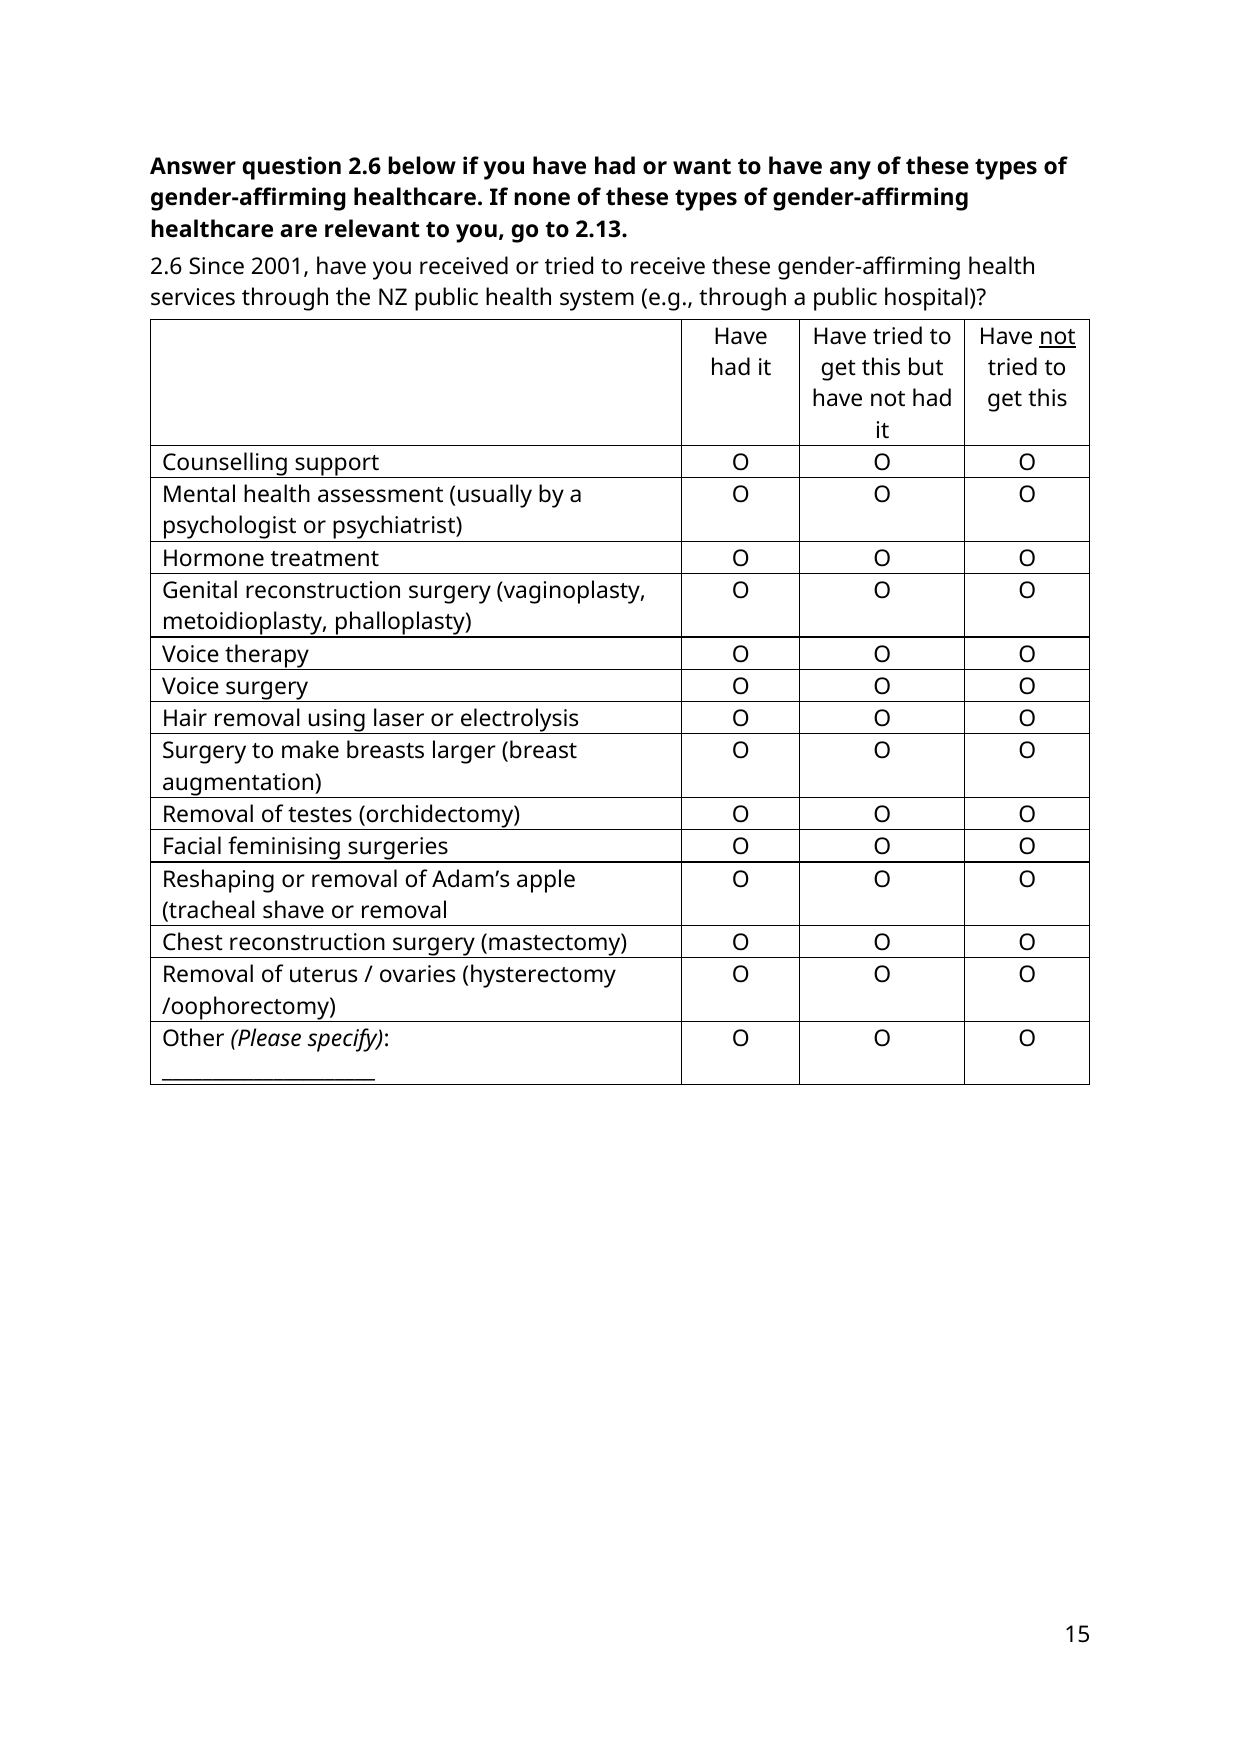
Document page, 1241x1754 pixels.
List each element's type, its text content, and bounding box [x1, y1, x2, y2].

table_cell O [965, 863, 1089, 925]
table_cell Mental health assessment (usually by a psychologist or psychiatrist) [151, 478, 681, 541]
table_cell O [800, 670, 964, 701]
table_cell Hair removal using laser or electrolysis [151, 702, 681, 733]
table_cell O [682, 702, 799, 733]
table_header Have tried to get this but have not had it [800, 320, 964, 445]
table_cell O [965, 670, 1089, 701]
table_cell O [800, 574, 964, 636]
table_cell Counselling support [151, 446, 681, 477]
table_header Have had it [682, 320, 799, 445]
table_cell O [965, 798, 1089, 829]
table_cell O [682, 478, 799, 541]
table_cell O [965, 734, 1089, 797]
text Answer question 2.6 below if you have had or want to have any of these types of gender-affirming healthcare. If none of these types of gender-affirming healthcare are relevant to you, go to 2.13. [150, 150, 1090, 244]
table_cell O [800, 446, 964, 477]
table_cell O [682, 926, 799, 957]
table_cell O [800, 958, 964, 1021]
table_cell O [682, 734, 799, 797]
table_cell O [800, 702, 964, 733]
table_cell O [682, 446, 799, 477]
table_cell O [965, 542, 1089, 573]
table_cell Surgery to make breasts larger (breast augmentation) [151, 734, 681, 797]
table_header [151, 320, 681, 445]
table_cell O [682, 638, 799, 669]
table_cell O [800, 638, 964, 669]
table_cell Reshaping or removal of Adam’s apple (tracheal shave or removal [151, 863, 681, 925]
table_cell O [965, 1022, 1089, 1084]
table_cell Voice surgery [151, 670, 681, 701]
table_cell O [682, 574, 799, 636]
table_cell O [800, 734, 964, 797]
table_cell O [682, 1022, 799, 1084]
table_cell O [800, 478, 964, 541]
table_cell O [800, 863, 964, 925]
table_cell Removal of testes (orchidectomy) [151, 798, 681, 829]
table_cell O [965, 478, 1089, 541]
table_cell O [682, 958, 799, 1021]
table_cell Other (Please specify): _____________________ [151, 1022, 681, 1084]
table_cell O [800, 926, 964, 957]
table_cell O [682, 542, 799, 573]
table_cell O [800, 798, 964, 829]
table_cell O [682, 830, 799, 861]
table_cell O [800, 830, 964, 861]
text 2.6 Since 2001, have you received or tried to receive these gender-affirming health services through the NZ public health system (e.g., through a public hospital)? [150, 250, 1090, 312]
table_cell Chest reconstruction surgery (mastectomy) [151, 926, 681, 957]
table_cell O [800, 1022, 964, 1084]
table_cell O [682, 863, 799, 925]
table_cell O [965, 926, 1089, 957]
table_cell Hormone treatment [151, 542, 681, 573]
table_header Have not tried to get this [965, 320, 1089, 445]
table_cell O [965, 958, 1089, 1021]
table_cell O [682, 670, 799, 701]
table_cell Genital reconstruction surgery (vaginoplasty, metoidioplasty, phalloplasty) [151, 574, 681, 636]
table_cell Removal of uterus / ovaries (hysterectomy /oophorectomy) [151, 958, 681, 1021]
table_cell O [965, 446, 1089, 477]
table_cell O [965, 702, 1089, 733]
table_cell O [965, 638, 1089, 669]
table_cell O [965, 574, 1089, 636]
table_cell O [682, 798, 799, 829]
table_cell O [965, 830, 1089, 861]
table_cell Voice therapy [151, 638, 681, 669]
table_cell Facial feminising surgeries [151, 830, 681, 861]
table_cell O [800, 542, 964, 573]
